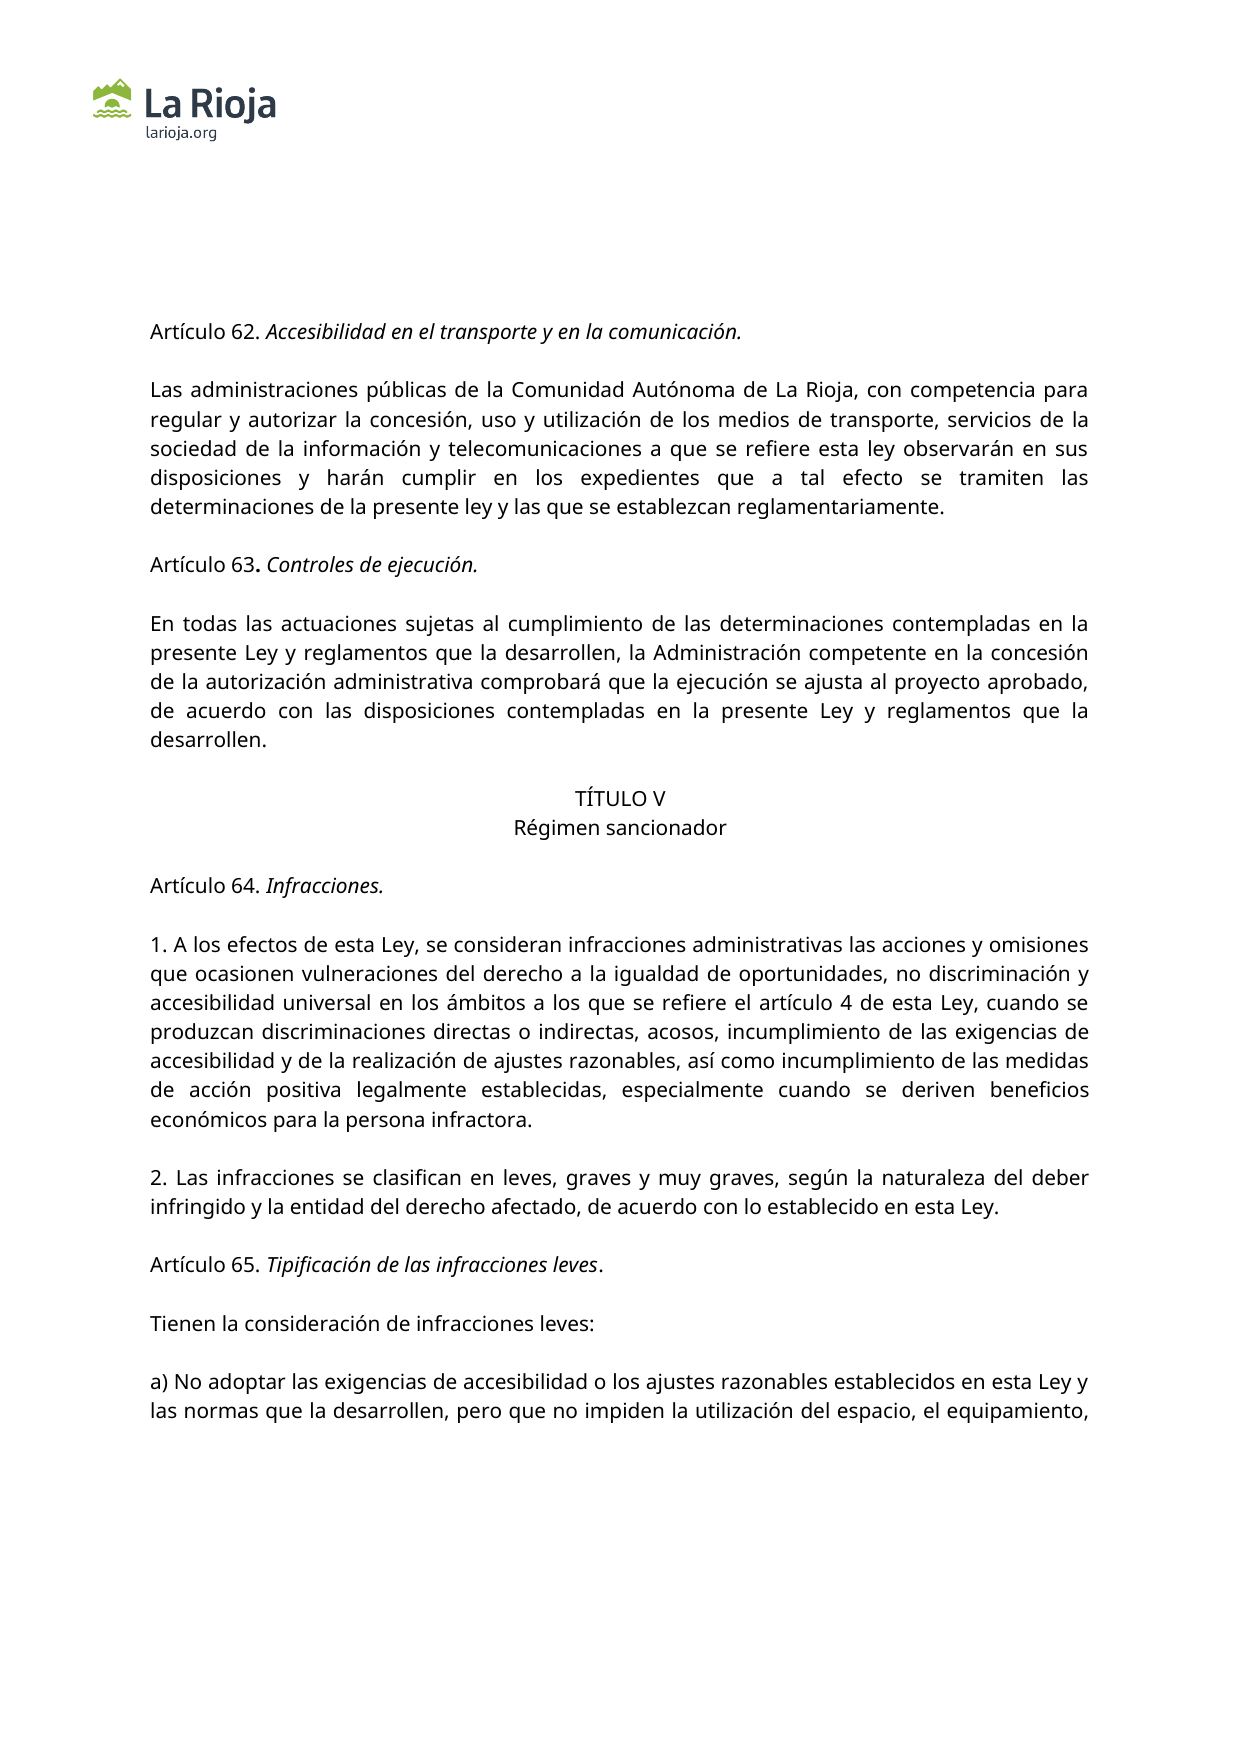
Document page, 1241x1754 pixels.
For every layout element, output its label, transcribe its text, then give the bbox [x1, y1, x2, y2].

text 1. A los efectos de esta Ley, se consideran infracciones administrativas las acciones y omisiones que ocasionen vulneraciones del derecho a la igualdad de oportunidades, no discriminación y accesibilidad universal en los ámbitos a los que se refiere el artículo 4 de esta Ley, cuando se produzcan discriminaciones directas o indirectas, acosos, incumplimiento de las exigencias de accesibilidad y de la realización de ajustes razonables, así como incumplimiento de las medidas de acción positiva legalmente establecidas, especialmente cuando se deriven beneficios económicos para la persona infractora. [150, 929, 1090, 1133]
text Régimen sancionador [150, 812, 1090, 841]
text TÍTULO V [150, 783, 1090, 812]
text Tienen la consideración de infracciones leves: [150, 1308, 1090, 1337]
text Las administraciones públicas de la Comunidad Autónoma de La Rioja, con competencia para regular y autorizar la concesión, uso y utilización de los medios de transporte, servicios de la sociedad de la información y telecomunicaciones a que se refiere esta ley observarán en sus disposiciones y harán cumplir en los expedientes que a tal efecto se tramiten las determinaciones de la presente ley y las que se establezcan reglamentariamente. [150, 374, 1090, 520]
text Artículo 64. Infracciones. [150, 870, 1090, 899]
text Artículo 65. Tipificación de las infracciones leves. [150, 1249, 1090, 1279]
text Artículo 62. Accesibilidad en el transporte y en la comunicación. [150, 316, 1090, 345]
text En todas las actuaciones sujetas al cumplimiento de las determinaciones contempladas en la presente Ley y reglamentos que la desarrollen, la Administración competente en la concesión de la autorización administrativa comprobará que la ejecución se ajusta al proyecto aprobado, de acuerdo con las disposiciones contempladas en la presente Ley y reglamentos que la desarrollen. [150, 608, 1090, 754]
text Artículo 63. Controles de ejecución. [150, 549, 1090, 579]
picture [0, 0, 1241, 237]
text 2. Las infracciones se clasifican en leves, graves y muy graves, según la naturaleza del deber infringido y la entidad del derecho afectado, de acuerdo con lo establecido en esta Ley. [150, 1162, 1090, 1220]
